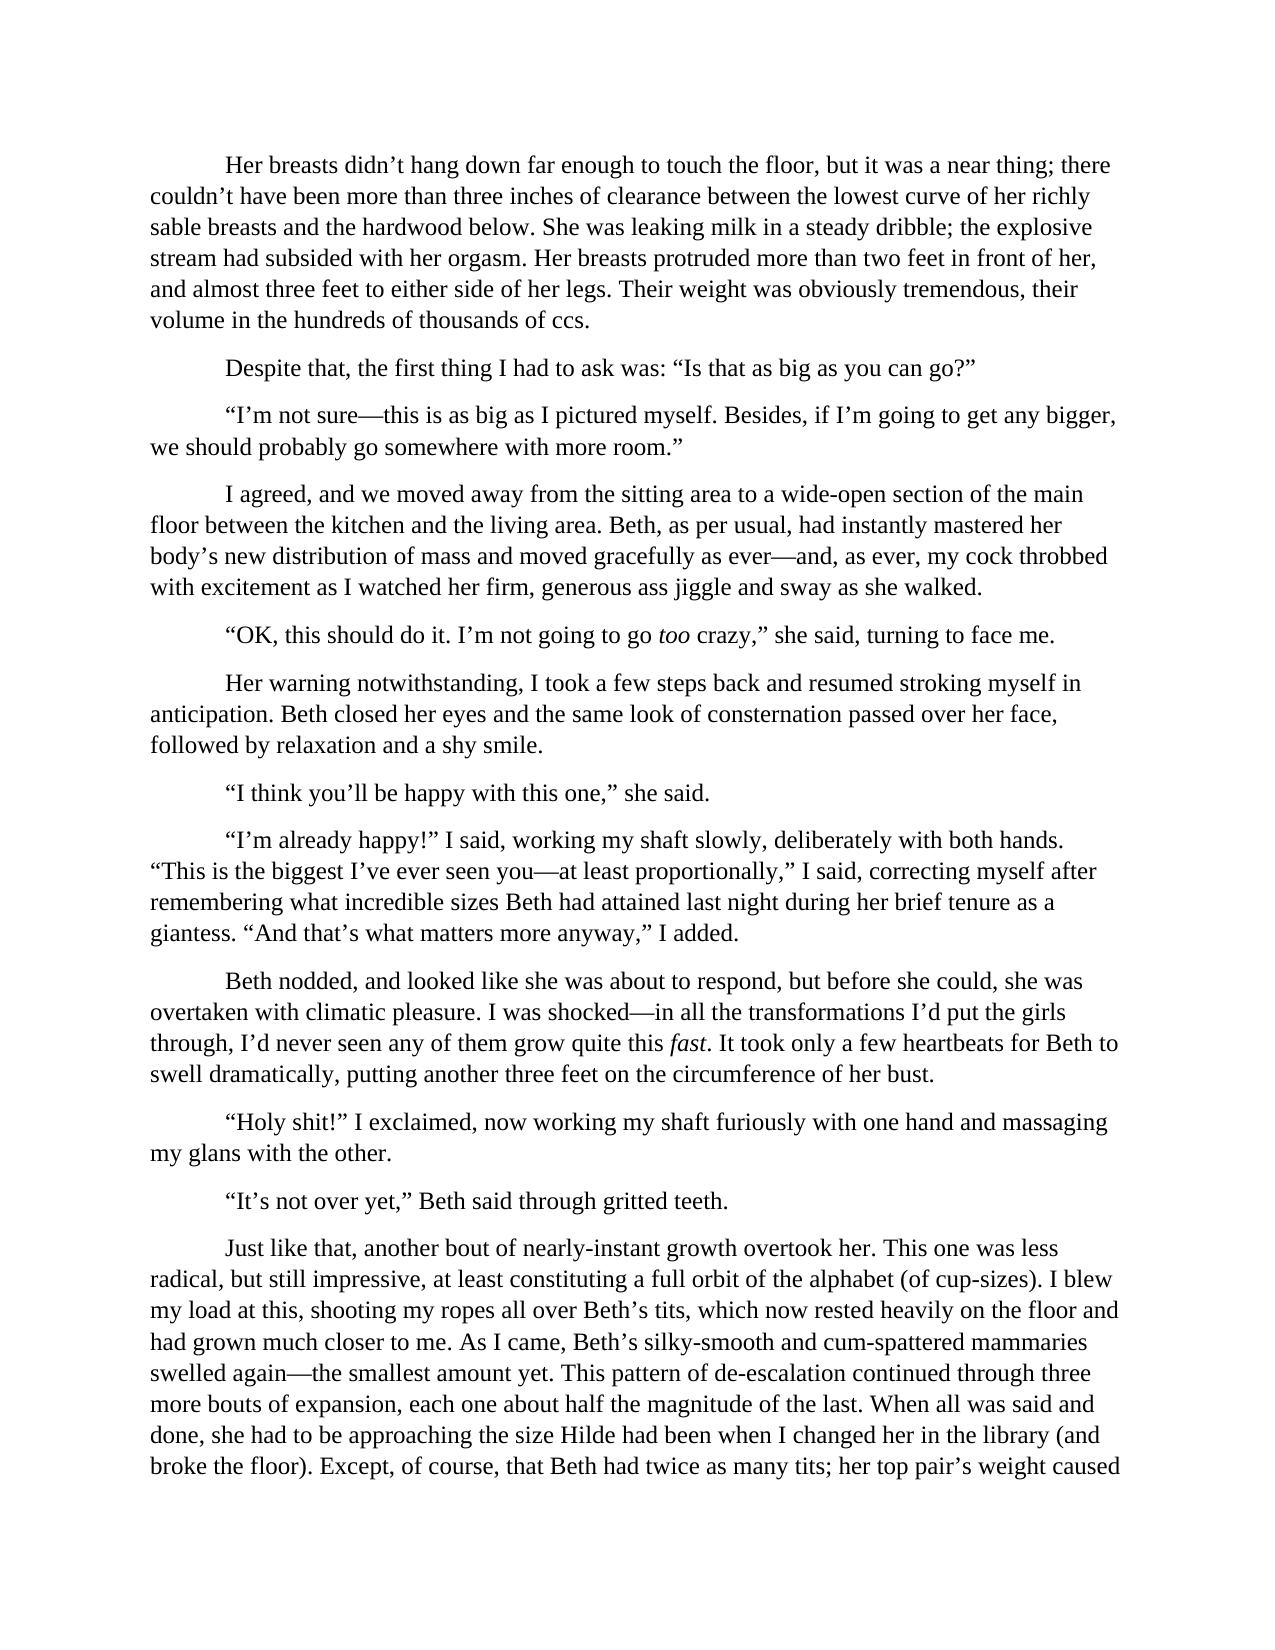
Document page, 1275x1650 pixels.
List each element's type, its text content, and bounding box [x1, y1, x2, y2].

text I agreed, and we moved away from the sitting area to a wide-open section of the main floor between the kitchen and the living area. Beth, as per usual, had instantly mastered her body’s new distribution of mass and moved gracefully as ever—and, as ever, my cock throbbed with excitement as I watched her firm, generous ass jiggle and sway as she walked. [150, 479, 1125, 601]
text “OK, this should do it. I’m not going to go too crazy,” she said, turning to face me. [150, 620, 1125, 649]
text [150, 1233, 1125, 1479]
text “It’s not over yet,” Beth said through gritted teeth. [150, 1186, 1125, 1214]
text “Holy shit!” I exclaimed, now working my shaft furiously with one hand and massaging my glans with the other. [150, 1107, 1125, 1167]
text Beth nodded, and looked like she was about to respond, but before she could, she was overtaken with climatic pleasure. I was shocked—in all the transformations I’d put the girls through, I’d never seen any of them grow quite this fast. It took only a few heartbeats for Beth to swell dramatically, putting another three feet on the circumference of her bust. [150, 966, 1125, 1088]
text “I think you’ll be happy with this one,” she said. [150, 778, 1125, 806]
text “I’m already happy!” I said, working my shaft slowly, deliberately with both hands. “This is the biggest I’ve ever seen you—at least proportionally,” I said, correcting myself after remembering what incredible sizes Beth had attained last night during her brief tenure as a giantess. “And that’s what matters more anyway,” I added. [150, 825, 1125, 947]
text Her warning notwithstanding, I took a few steps back and resumed stroking myself in anticipation. Beth closed her eyes and the same look of consternation passed over her face, followed by relaxation and a shy smile. [150, 668, 1125, 759]
text “I’m not sure—this is as big as I pictured myself. Besides, if I’m going to get any bigger, we should probably go somewhere with more room.” [150, 401, 1125, 460]
text Despite that, the first thing I had to ask was: “Is that as big as you can go?” [150, 353, 1125, 382]
text Her breasts didn’t hang down far enough to touch the floor, but it was a near thing; there couldn’t have been more than three inches of clearance between the lowest curve of her richly sable breasts and the hardwood below. She was leaking milk in a steady dribble; the explosive stream had subsided with her orgasm. Her breasts protruded more than two feet in front of her, and almost three feet to either side of her legs. Their weight was obviously tremendous, their volume in the hundreds of thousands of ccs. [150, 150, 1125, 334]
